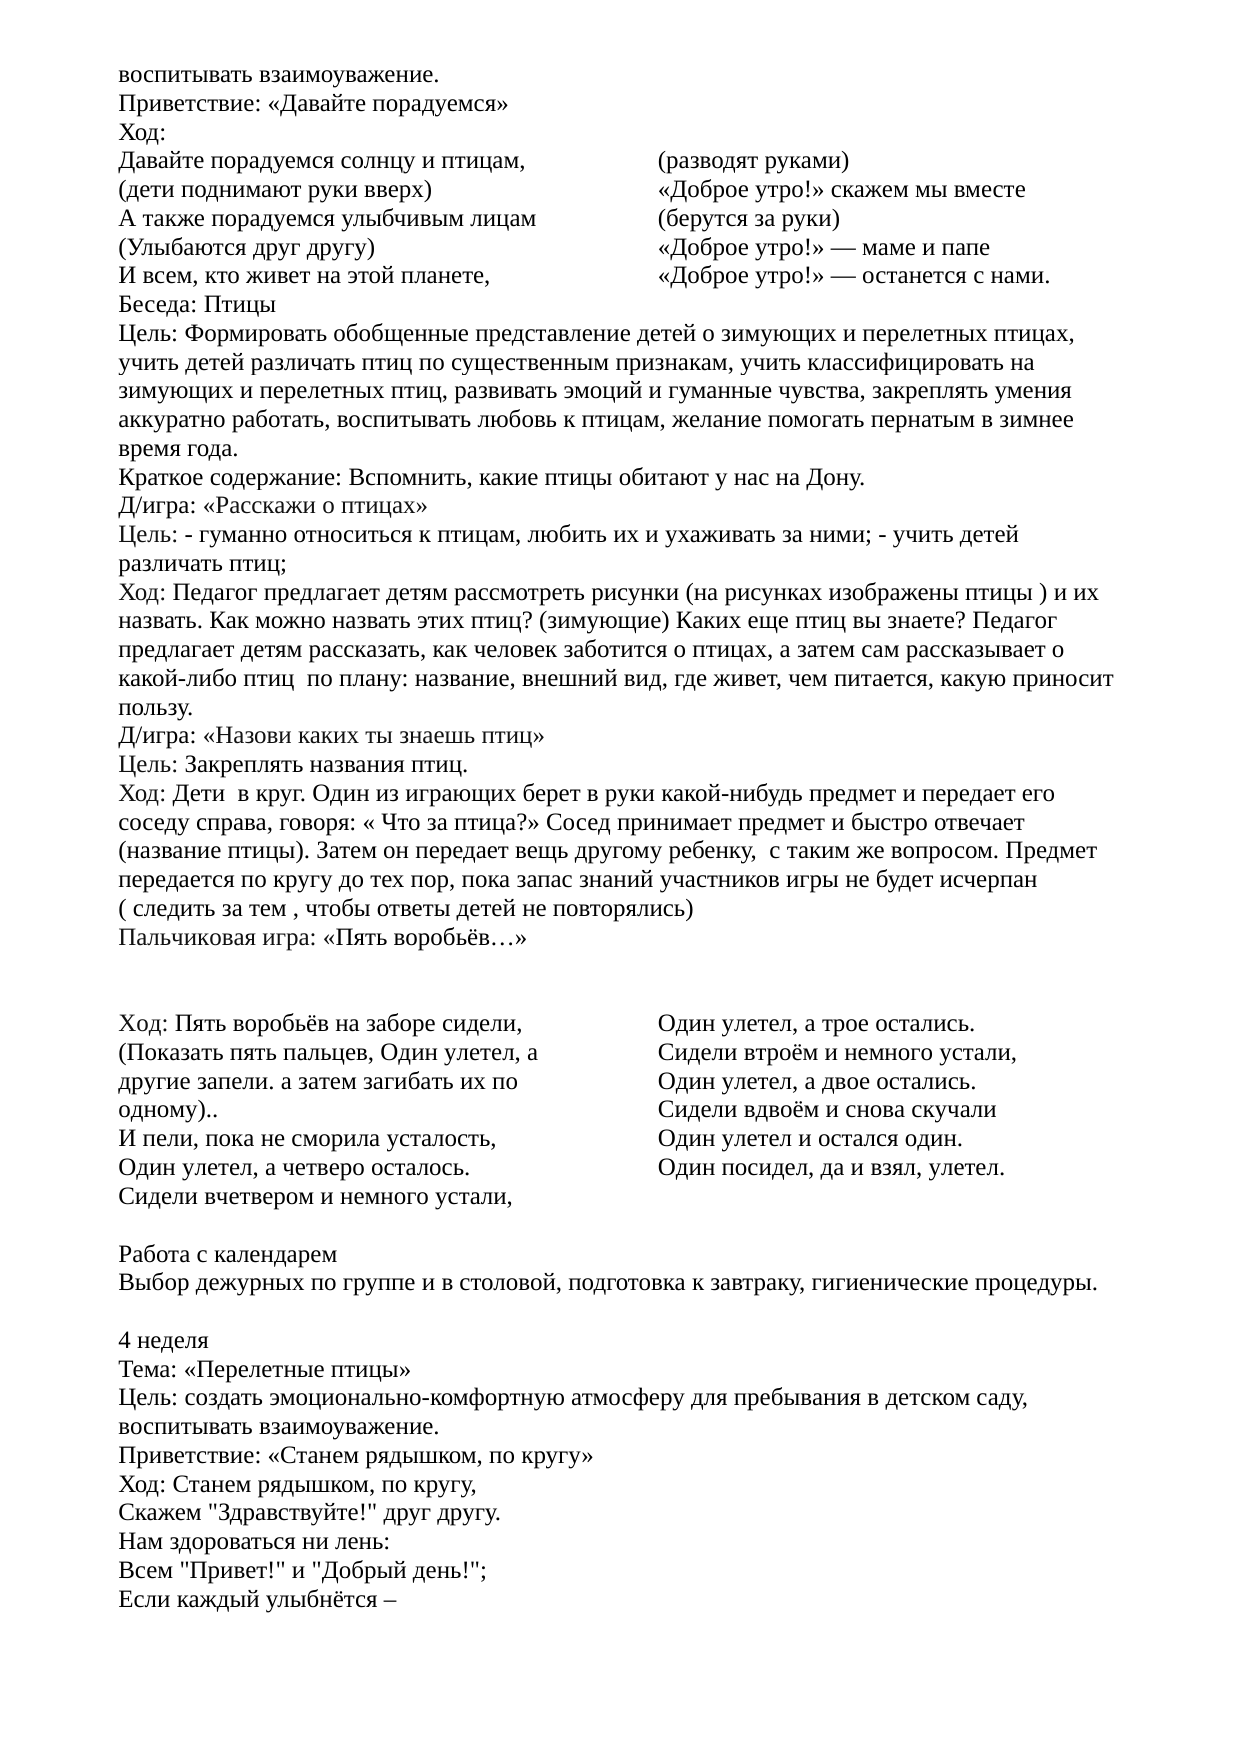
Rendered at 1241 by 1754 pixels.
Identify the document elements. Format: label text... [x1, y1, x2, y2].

text И всем, кто живет на этой планете, [118, 260, 583, 289]
text Приветствие: «Станем рядышком, по кругу» [118, 1440, 1122, 1469]
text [118, 59, 1122, 88]
text «Доброе утро!» — маме и папе [658, 232, 1122, 260]
text Приветствие: «Давайте порадуемся» [118, 88, 1122, 117]
text (дети поднимают руки вверх) [118, 174, 583, 203]
text Ход: Пять воробьёв на заборе сидели, (Показать пять пальцев, Один улетел, а другие запели. а затем загибать их по одному).. И пели, пока не сморила усталость, Один улетел, а четверо осталось. Сидели вчетвером и немного устали, Один улетел, а трое остались. Сидели втроём и немного устали, Один улетел, а двое остались. Сидели вдвоём и снова скучали Один улетел и остался один. Один посидел, да и взял, улетел. [118, 1008, 583, 1209]
text Цель: Формировать обобщенные представление детей о зимующих и перелетных птицах, учить детей различать птиц по существенным признакам, учить классифицировать на зимующих и перелетных птиц, развивать эмоций и гуманные чувства, закреплять умения аккуратно работать, воспитывать любовь к птицам, желание помогать пернатым в зимнее время года. [238, 318, 1122, 462]
text Краткое содержание: Вспомнить, какие птицы обитают у нас на Дону. [118, 462, 1122, 490]
text Ход: Станем рядышком, по кругу, [118, 1469, 1122, 1497]
text (разводят руками) [658, 145, 1122, 174]
text А также порадуемся улыбчивым лицам [118, 203, 583, 232]
text Давайте порадуемся солнцу и птицам, [118, 145, 583, 174]
text 4 неделя [118, 1325, 1122, 1354]
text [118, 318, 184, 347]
text (Улыбаются друг другу) [118, 232, 583, 260]
text (берутся за руки) [658, 203, 1122, 232]
text Выбор дежурных по группе и в столовой, подготовка к завтраку, гигиенические процедуры. [118, 1267, 1122, 1296]
text Нам здороваться ни лень: [118, 1526, 1122, 1555]
text Тема: «Перелетные птицы» [118, 1354, 1122, 1382]
text Если каждый улыбнётся – [118, 1584, 1122, 1612]
text Ход: [118, 117, 1122, 145]
text Ход: Пять воробьёв на заборе сидели, (Показать пять пальцев, Один улетел, а другие запели. а затем загибать их по одному).. И пели, пока не сморила усталость, Один улетел, а четверо осталось. Сидели вчетвером и немного устали, Один улетел, а трое остались. Сидели втроём и немного устали, Один улетел, а двое остались. Сидели вдвоём и снова скучали Один улетел и остался один. Один посидел, да и взял, улетел. [658, 1008, 1122, 1181]
text «Доброе утро!» скажем мы вместе [658, 174, 1122, 203]
text Всем "Привет!" и "Добрый день!"; [118, 1555, 1122, 1584]
text Беседа: Птицы [118, 289, 1122, 318]
text Д/игра: «Расскажи о птицах» Цель: - гуманно относиться к птицам, любить их и ухаживать за ними; - учить детей различать птиц; Ход: Педагог предлагает детям рассмотреть рисунки (на рисунках изображены птицы ) и их назвать. Как можно назвать этих птиц? (зимующие) Каких еще птиц вы знаете? Педагог предлагает детям рассказать, как человек заботится о птицах, а затем сам рассказывает о какой-либо птиц по плану: название, внешний вид, где живет, чем питается, какую приносит пользу. [118, 490, 1122, 720]
text Скажем "Здравствуйте!" друг другу. [118, 1497, 1122, 1526]
text Цель: создать эмоционально-комфортную атмосферу для пребывания в детском саду, воспитывать взаимоуважение. [118, 1382, 1122, 1440]
text «Доброе утро!» — останется с нами. [658, 260, 1122, 289]
text Д/игра: «Назови каких ты знаешь птиц» Цель: Закреплять названия птиц. Ход: Дети в круг. Один из играющих берет в руки какой-нибудь предмет и передает его соседу справа, говоря: « Что за птица?» Сосед принимает предмет и быстро отвечает (название птицы). Затем он передает вещь другому ребенку, с таким же вопросом. Предмет передается по кругу до тех пор, пока запас знаний участников игры не будет исчерпан ( следить за тем , чтобы ответы детей не повторялись) [118, 720, 1122, 922]
text Работа с календарем [118, 1239, 1122, 1267]
text Пальчиковая игра: «Пять воробьёв…» [118, 922, 1122, 979]
